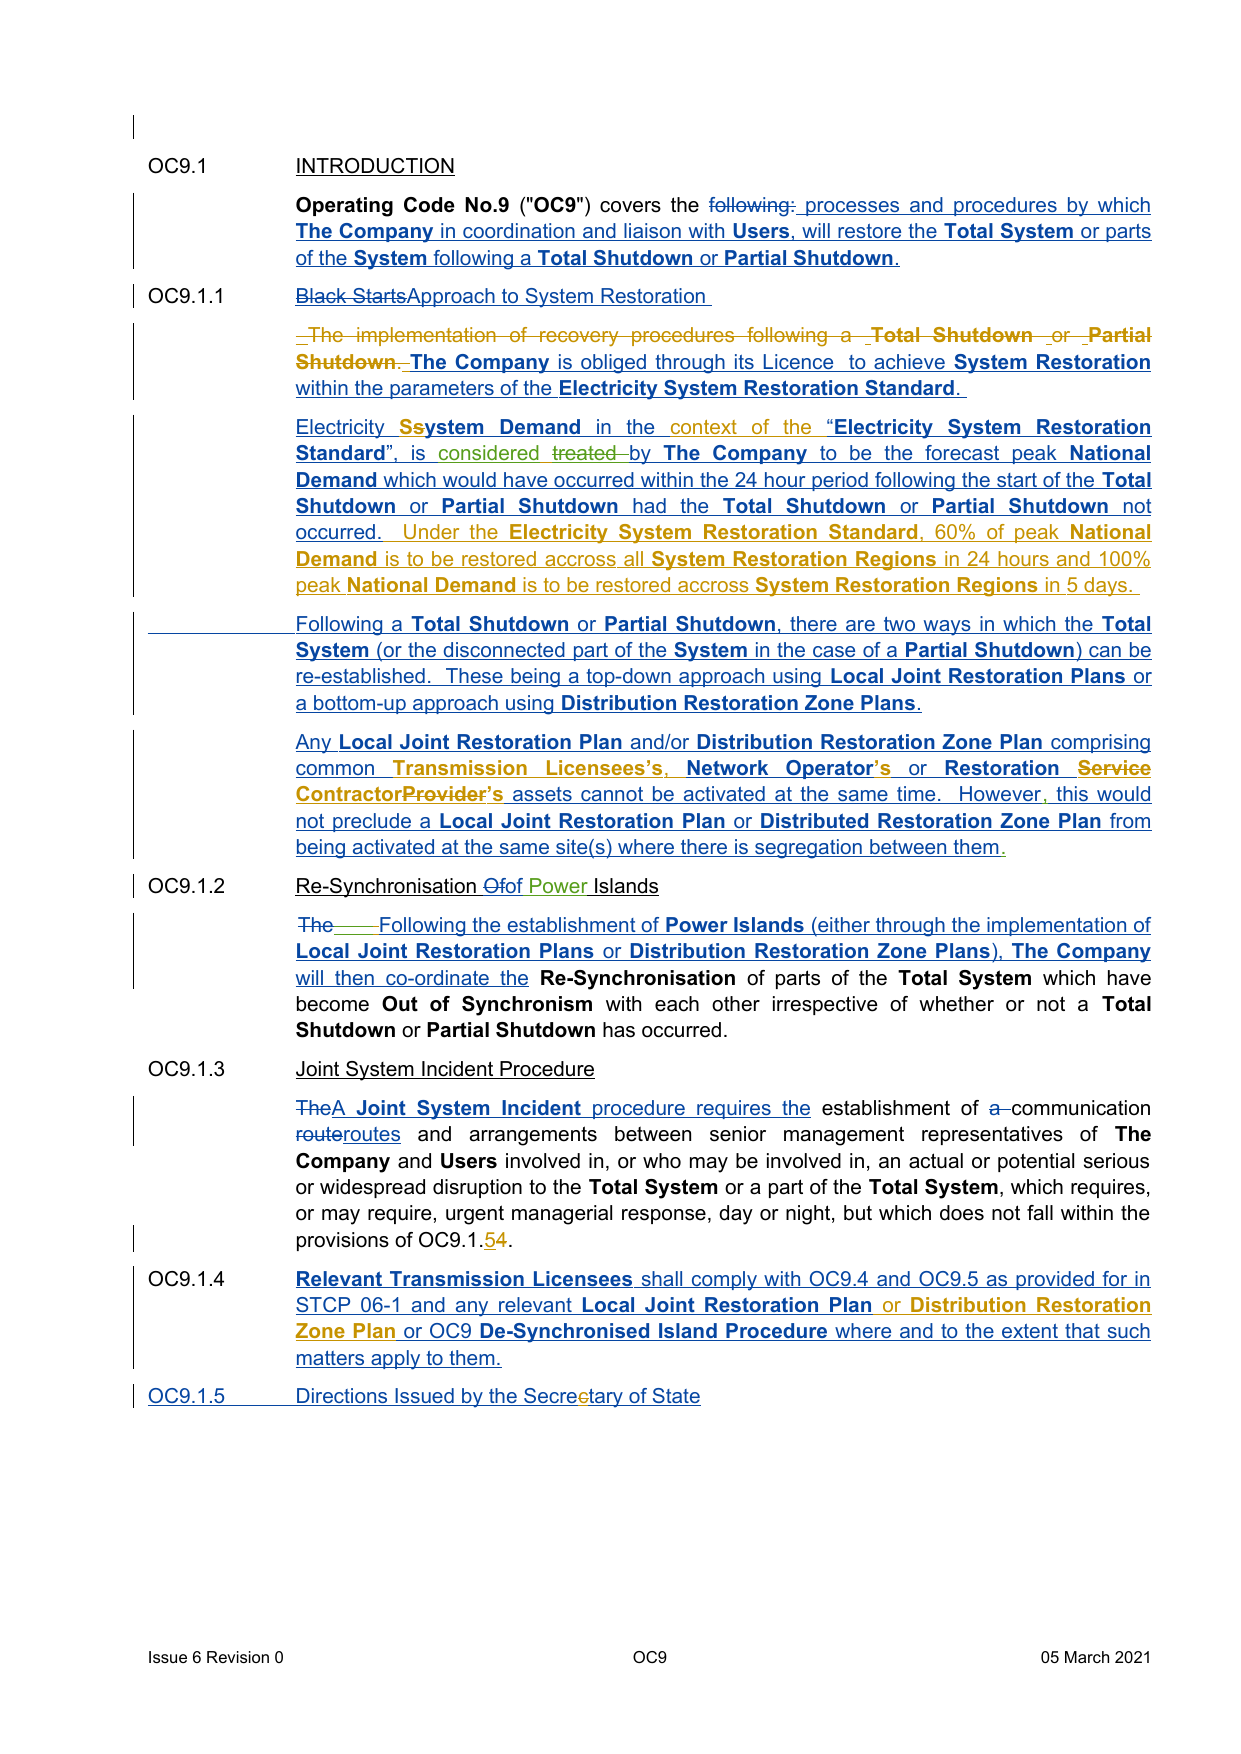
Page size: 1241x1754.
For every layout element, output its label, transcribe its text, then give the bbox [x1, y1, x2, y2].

text OC9.1.1 [148, 284, 1152, 308]
text OC9.1.3 Joint System Incident Procedure [148, 1057, 1152, 1081]
text Operating Code No.9 ("OC9") covers the [148, 193, 1152, 269]
text OC9.1 INTRODUCTION [148, 154, 1152, 178]
text OC9.1.4 [148, 1266, 1152, 1369]
text establishment of communication and arrangements between senior management representatives of The Company and Users involved in, or who may be involved in, an actual or potential serious or widespread disruption to the Total System or a part of the Total System, which requires, or may require, urgent managerial response, day or night, but which does not fall within the provisions of OC9.1.. [148, 1096, 1152, 1252]
text OC9.1.2 Re-Synchronisation Islands [148, 874, 1152, 898]
text Re-Synchronisation of parts of the Total System which have become Out of Synchronism with each other irrespective of whether or not a Total Shutdown or Partial Shutdown has occurred. [295, 913, 1152, 1042]
